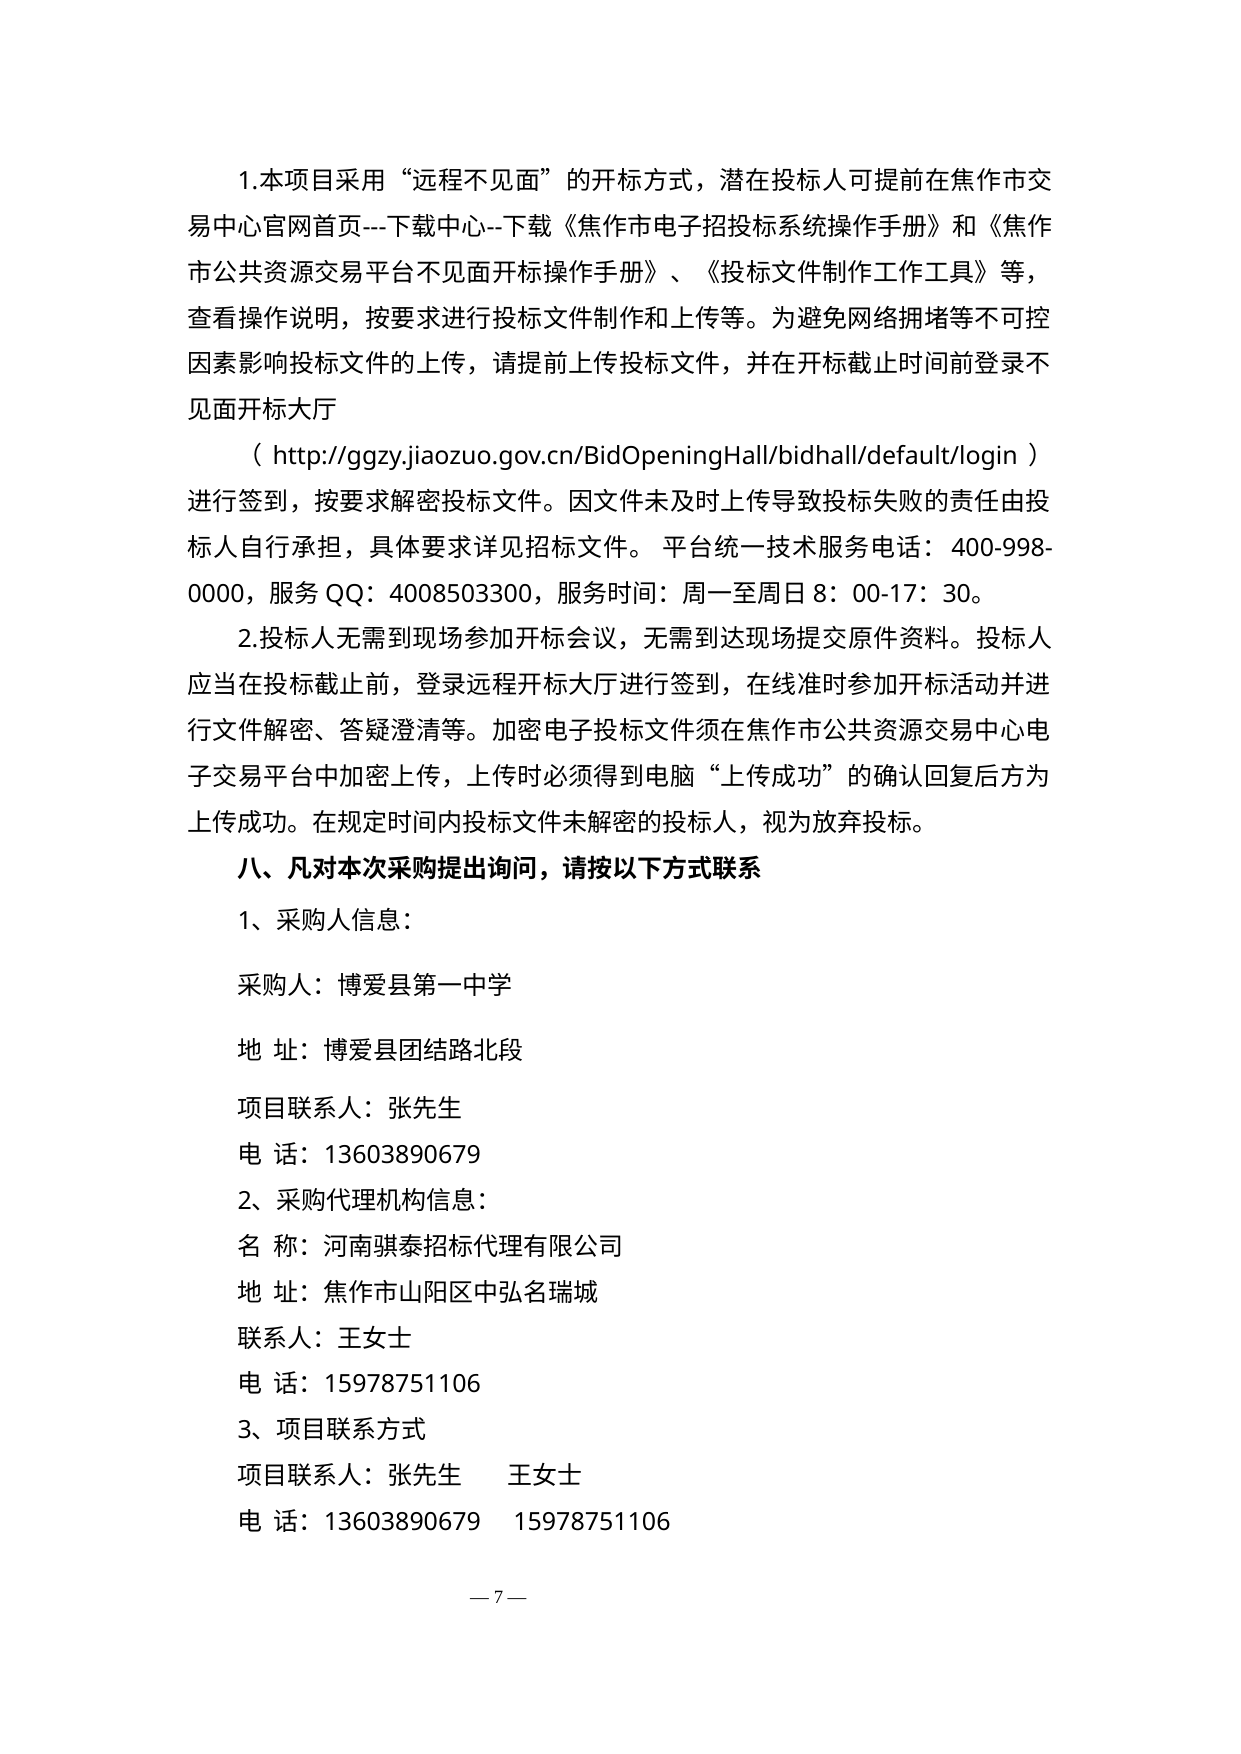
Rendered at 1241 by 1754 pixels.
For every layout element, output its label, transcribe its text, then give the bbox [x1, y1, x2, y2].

text 2、采购代理机构信息： [187, 1173, 1053, 1219]
text 地 址：焦作市山阳区中弘名瑞城 [187, 1264, 1053, 1310]
text 1.本项目采用“远程不见面”的开标方式，潜在投标人可提前在焦作市交易中心官网首页---下载中心--下载《焦作市电子招投标系统操作手册》和《焦作市公共资源交易平台不见面开标操作手册》、《投标文件制作工作工具》等，查看操作说明，按要求进行投标文件制作和上传等。为避免网络拥堵等不可控因素影响投标文件的上传，请提前上传投标文件，并在开标截止时间前登录不见面开标大厅 [187, 153, 1053, 428]
text 项目联系人：张先生 [187, 1081, 1053, 1127]
text 1、采购人信息： [187, 886, 1053, 951]
text （http://ggzy.jiaozuo.gov.cn/BidOpeningHall/bidhall/default/login）进行签到，按要求解密投标文件。因文件未及时上传导致投标失败的责任由投标人自行承担，具体要求详见招标文件。 平台统一技术服务电话：400-998-0000，服务 QQ：4008503300，服务时间：周一至周日 8：00-17：30。 [187, 428, 1053, 611]
text 名 称：河南骐泰招标代理有限公司 [187, 1219, 1053, 1264]
text 电 话：15978751106 [187, 1356, 1053, 1402]
text 电 话：13603890679 15978751106 [187, 1494, 1053, 1539]
text 项目联系人：张先生 王女士 [187, 1448, 1053, 1494]
text 电 话：13603890679 [187, 1127, 1053, 1173]
text 地 址：博爱县团结路北段 [187, 1016, 1053, 1081]
text 3、项目联系方式 [187, 1402, 1053, 1448]
text 采购人：博爱县第一中学 [187, 951, 1053, 1016]
text 2.投标人无需到现场参加开标会议，无需到达现场提交原件资料。投标人应当在投标截止前，登录远程开标大厅进行签到，在线准时参加开标活动并进行文件解密、答疑澄清等。加密电子投标文件须在焦作市公共资源交易中心电子交易平台中加密上传，上传时必须得到电脑“上传成功”的确认回复后方为上传成功。在规定时间内投标文件未解密的投标人，视为放弃投标。 [187, 611, 1053, 840]
text 联系人：王女士 [187, 1310, 1053, 1356]
text 八、凡对本次采购提出询问，请按以下方式联系 [187, 840, 1053, 886]
